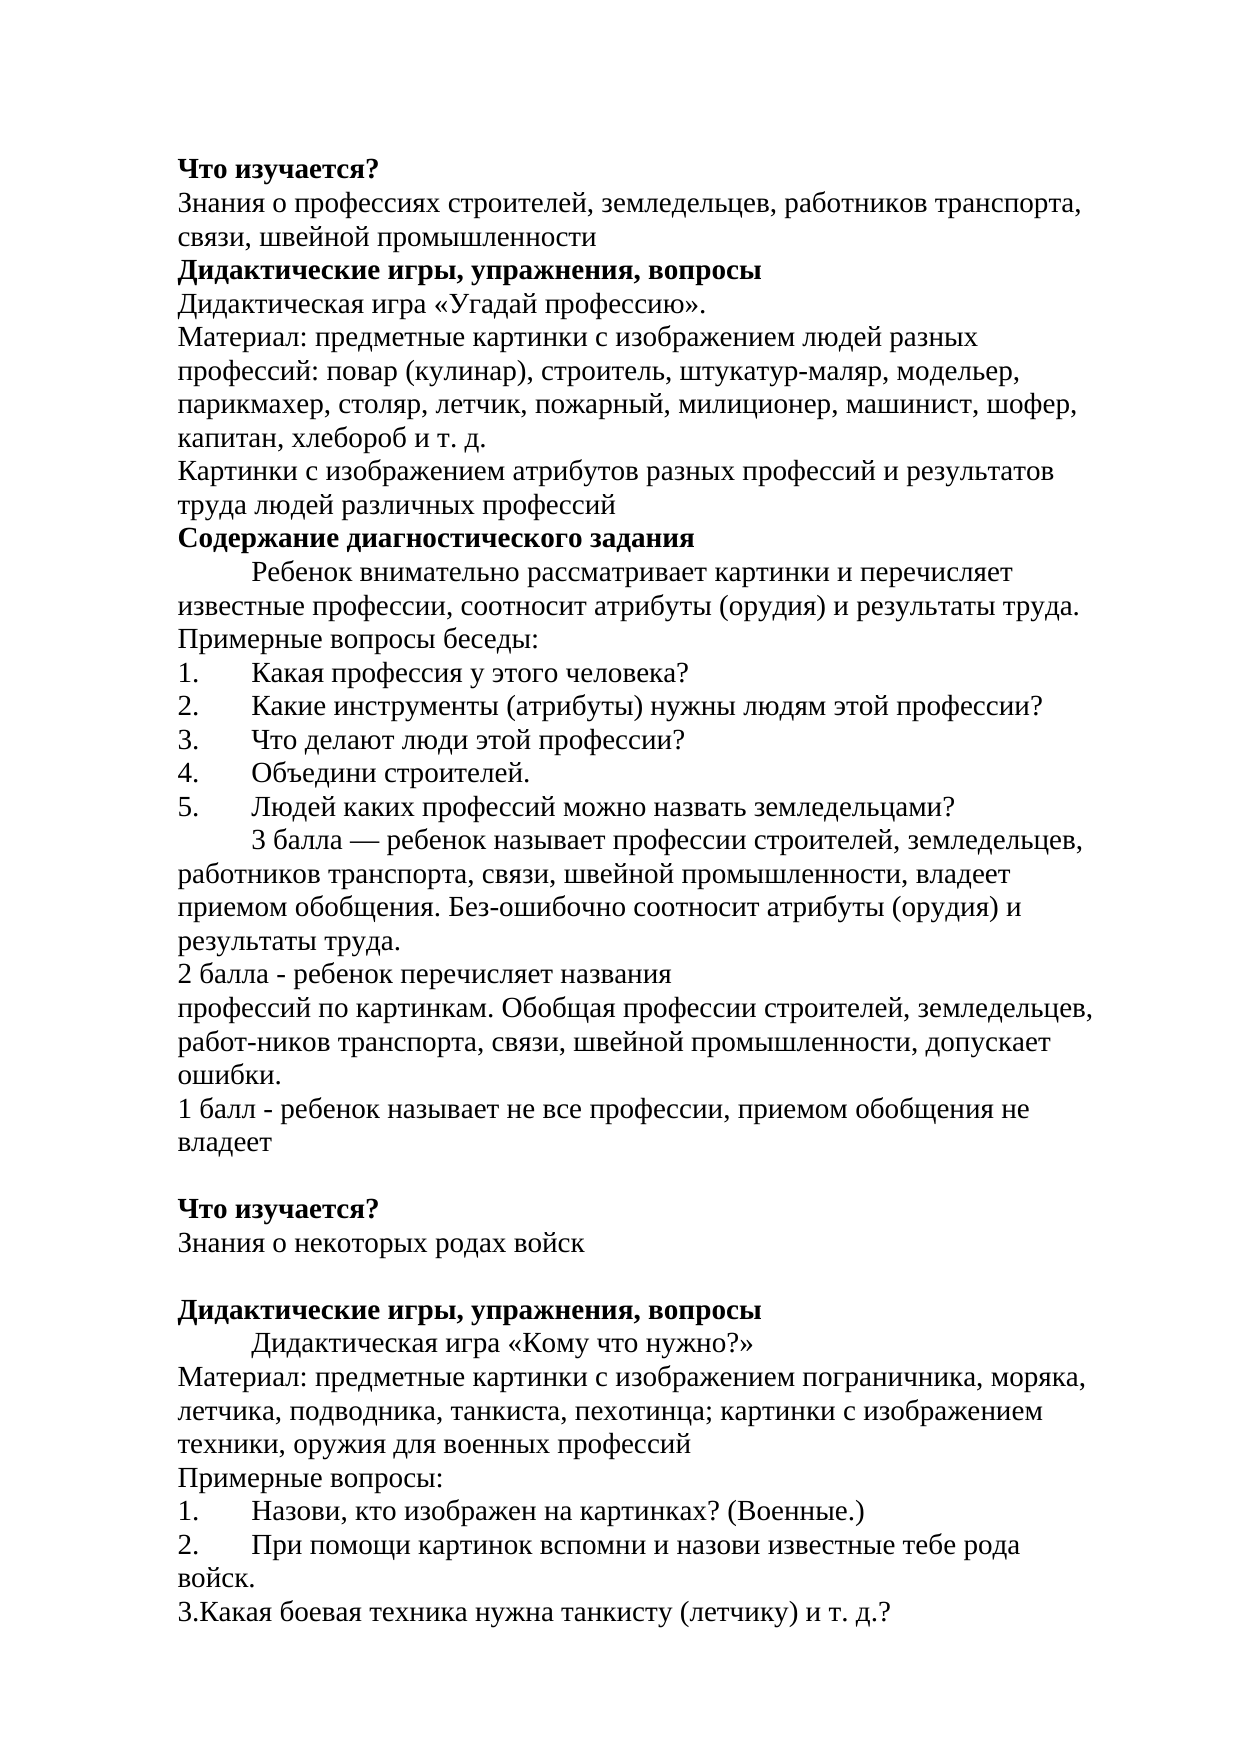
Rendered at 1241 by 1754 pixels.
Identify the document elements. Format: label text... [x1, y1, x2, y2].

text Знания о некоторых родах войск [177, 1225, 1102, 1258]
text 5. Людей каких профессий можно назвать земледельцами? [177, 789, 1102, 822]
text Дидактические игры, упражнения, вопросы [177, 252, 1102, 286]
text профессий по картинкам. Обобщая профессии строителей, земледельцев, работ-ников транспорта, связи, швейной промышленности, допускает ошибки. [177, 990, 1102, 1091]
text 1 балл - ребенок называет не все профессии, приемом обобщения не владеет [177, 1091, 1102, 1158]
text Дидактическая игра «Кому что нужно?» [177, 1326, 1102, 1359]
text 1. Назови, кто изображен на картинках? (Военные.) [177, 1493, 1102, 1527]
text 2. Какие инструменты (атрибуты) нужны людям этой профессии? [177, 688, 1102, 722]
text 2. При помощи картинок вспомни и назови известные тебе рода войск. [177, 1527, 1102, 1594]
text 3 балла — ребенок называет профессии строителей, земледельцев, работников транспорта, связи, швейной промышленности, владеет приемом обобщения. Без-ошибочно соотносит атрибуты (орудия) и результаты труда. [177, 822, 1102, 957]
text 3.Какая боевая техника нужна танкисту (летчику) и т. д.? [177, 1594, 1102, 1627]
text 3. Что делают люди этой профессии? [177, 722, 1102, 755]
text Содержание диагностического задания [177, 521, 1102, 554]
text 2 балла - ребенок перечисляет названия [177, 957, 1102, 990]
text Дидактическая игра «Угадай профессию». [177, 286, 1102, 319]
text Что изучается? [177, 152, 1102, 185]
text 1. Какая профессия у этого человека? [177, 655, 1102, 688]
text Материал: предметные картинки с изображением людей разных профессий: повар (кулинар), строитель, штукатур-маляр, модельер, парикмахер, столяр, летчик, пожарный, милиционер, машинист, шофер, капитан, хлебороб и т. д. [177, 319, 1102, 453]
text Знания о профессиях строителей, земледельцев, работников транспорта, связи, швейной промышленности [177, 185, 1102, 252]
text Картинки с изображением атрибутов разных профессий и результатов труда людей различных профессий [177, 453, 1102, 521]
text Примерные вопросы: [177, 1460, 1102, 1493]
text Ребенок внимательно рассматривает картинки и перечисляет известные профессии, соотносит атрибуты (орудия) и результаты труда. [177, 554, 1102, 621]
text Материал: предметные картинки с изображением пограничника, моряка, летчика, подводника, танкиста, пехотинца; картинки с изображением техники, оружия для военных профессий [177, 1359, 1102, 1460]
text Что изучается? [177, 1191, 1102, 1225]
text Дидактические игры, упражнения, вопросы [177, 1292, 1102, 1326]
text 4. Объедини строителей. [177, 755, 1102, 789]
text Примерные вопросы беседы: [177, 621, 1102, 655]
